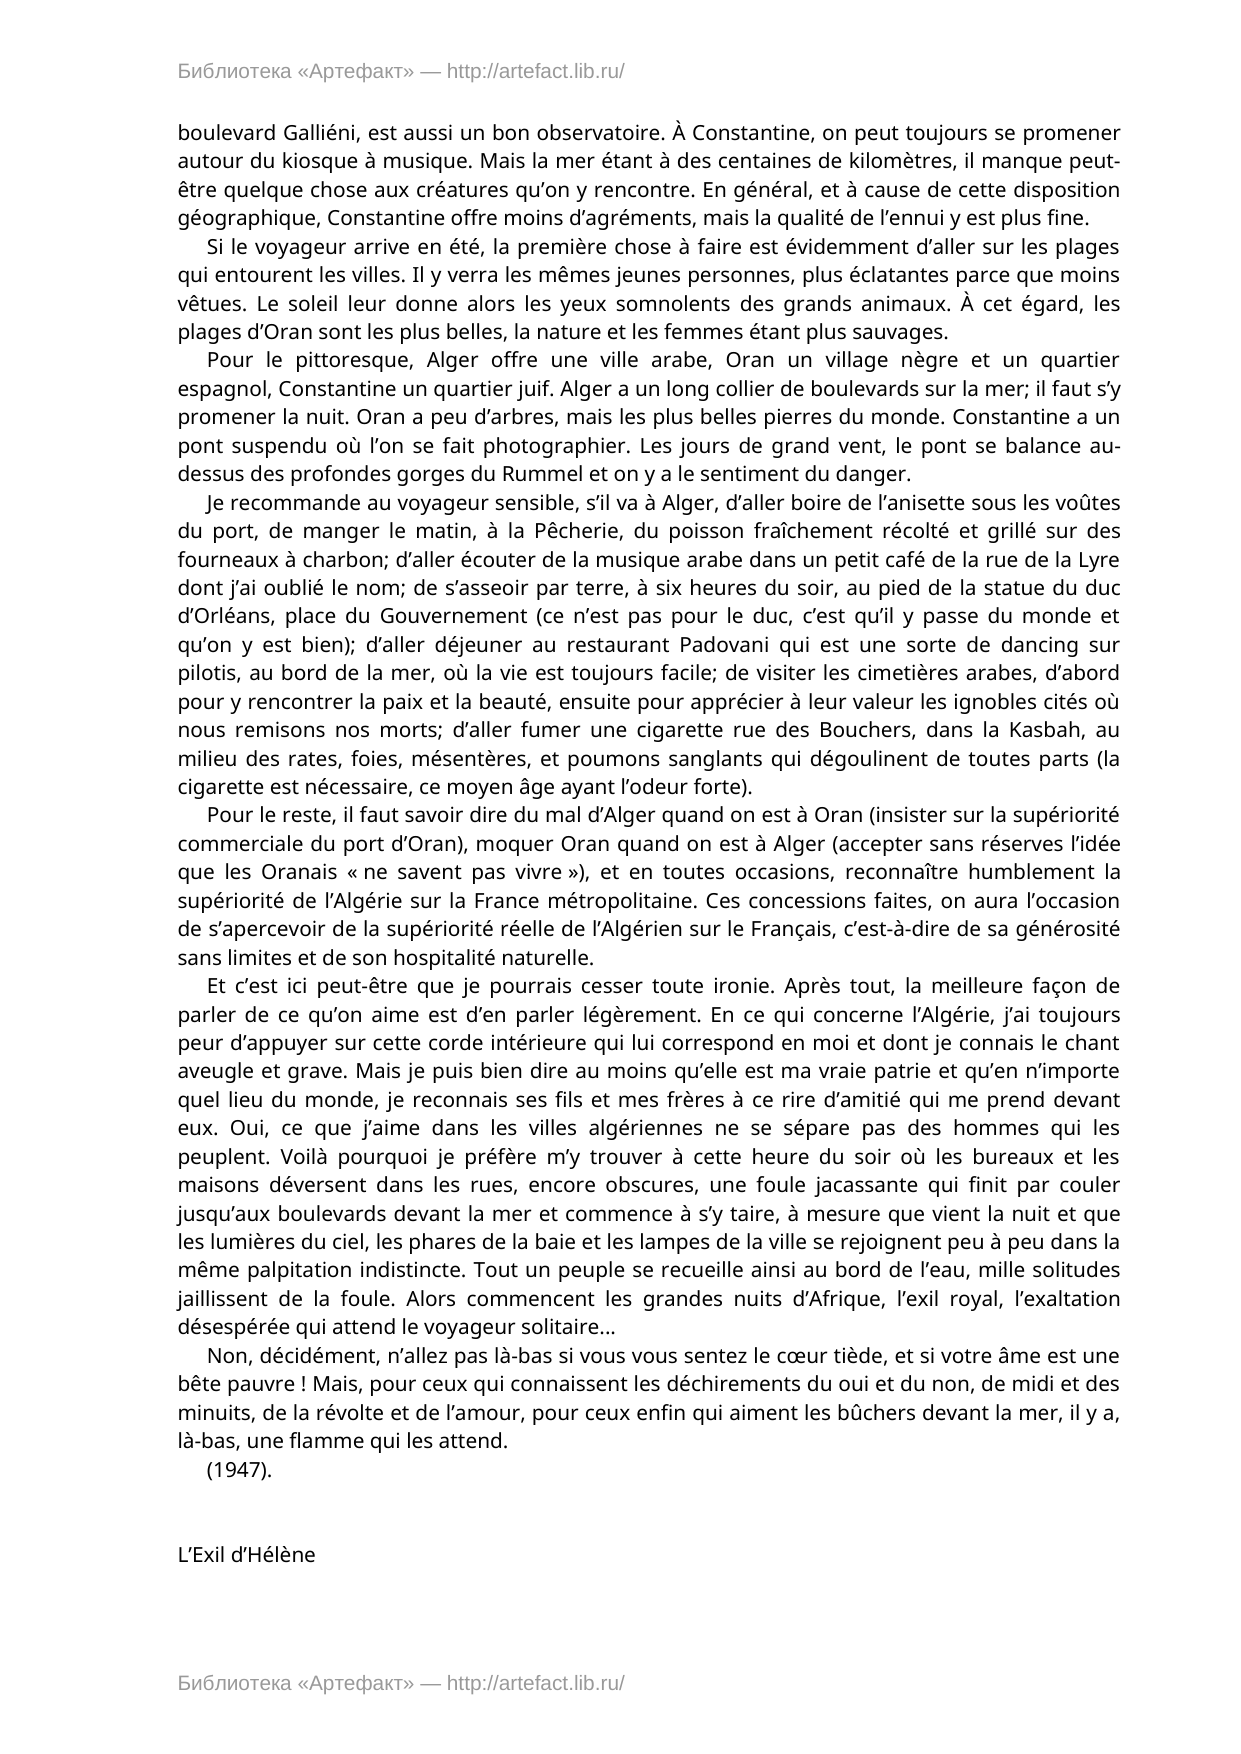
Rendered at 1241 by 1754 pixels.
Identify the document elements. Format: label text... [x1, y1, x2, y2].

text (1947). [177, 1455, 1122, 1483]
text Si le voyageur arrive en été, la première chose à faire est évidemment d’aller sur les plages qui entourent les villes. Il y verra les mêmes jeunes personnes, plus éclatantes parce que moins vêtues. Le soleil leur donne alors les yeux somnolents des grands animaux. À cet égard, les plages d’Oran sont les plus belles, la nature et les femmes étant plus sauvages. [177, 232, 1122, 346]
text Je recommande au voyageur sensible, s’il va à Alger, d’aller boire de l’anisette sous les voûtes du port, de manger le matin, à la Pêcherie, du poisson fraîchement récolté et grillé sur des fourneaux à charbon; d’aller écouter de la musique arabe dans un petit café de la rue de la Lyre dont j’ai oublié le nom; de s’asseoir par terre, à six heures du soir, au pied de la statue du duc d’Orléans, place du Gouvernement (ce n’est pas pour le duc, c’est qu’il y passe du monde et qu’on y est bien); d’aller déjeuner au restaurant Padovani qui est une sorte de dancing sur pilotis, au bord de la mer, où la vie est toujours facile; de visiter les cimetières arabes, d’abord pour y rencontrer la paix et la beauté, ensuite pour apprécier à leur valeur les ignobles cités où nous remisons nos morts; d’aller fumer une cigarette rue des Bouchers, dans la Kasbah, au milieu des rates, foies, mésentères, et poumons sanglants qui dégoulinent de toutes parts (la cigarette est nécessaire, ce moyen âge ayant l’odeur forte). [177, 488, 1122, 801]
text L’Exil d’Hélène [177, 1540, 1122, 1568]
text Non, décidément, n’allez pas là-bas si vous vous sentez le cœur tiède, et si votre âme est une bête pauvre ! Mais, pour ceux qui connaissent les déchirements du oui et du non, de midi et des minuits, de la révolte et de l’amour, pour ceux enfin qui aiment les bûchers devant la mer, il y a, là-bas, une flamme qui les attend. [177, 1341, 1122, 1455]
text Et c’est ici peut-être que je pourrais cesser toute ironie. Après tout, la meilleure façon de parler de ce qu’on aime est d’en parler légèrement. En ce qui concerne l’Algérie, j’ai toujours peur d’appuyer sur cette corde intérieure qui lui correspond en moi et dont je connais le chant aveugle et grave. Mais je puis bien dire au moins qu’elle est ma vraie patrie et qu’en n’importe quel lieu du monde, je reconnais ses fils et mes frères à ce rire d’amitié qui me prend devant eux. Oui, ce que j’aime dans les villes algériennes ne se sépare pas des hommes qui les peuplent. Voilà pourquoi je préfère m’y trouver à cette heure du soir où les bureaux et les maisons déversent dans les rues, encore obscures, une foule jacassante qui finit par couler jusqu’aux boulevards devant la mer et commence à s’y taire, à mesure que vient la nuit et que les lumières du ciel, les phares de la baie et les lampes de la ville se rejoignent peu à peu dans la même palpitation indistincte. Tout un peuple se recueille ainsi au bord de l’eau, mille solitudes jaillissent de la foule. Alors commencent les grandes nuits d’Afrique, l’exil royal, l’exaltation désespérée qui attend le voyageur solitaire... [177, 971, 1122, 1341]
text Pour le pittoresque, Alger offre une ville arabe, Oran un village nègre et un quartier espagnol, Constantine un quartier juif. Alger a un long collier de boulevards sur la mer; il faut s’y promener la nuit. Oran a peu d’arbres, mais les plus belles pierres du monde. Constantine a un pont suspendu où l’on se fait photographier. Les jours de grand vent, le pont se balance au-dessus des profondes gorges du Rummel et on y a le sentiment du danger. [177, 346, 1122, 488]
text Pour le reste, il faut savoir dire du mal d’Alger quand on est à Oran (insister sur la supériorité commerciale du port d’Oran), moquer Oran quand on est à Alger (accepter sans réserves l’idée que les Oranais « ne savent pas vivre »), et en toutes occasions, reconnaître humblement la supériorité de l’Algérie sur la France métropolitaine. Ces concessions faites, on aura l’occasion de s’apercevoir de la supériorité réelle de l’Algérien sur le Français, c’est-à-dire de sa générosité sans limites et de son hospitalité naturelle. [177, 801, 1122, 971]
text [177, 118, 1122, 232]
